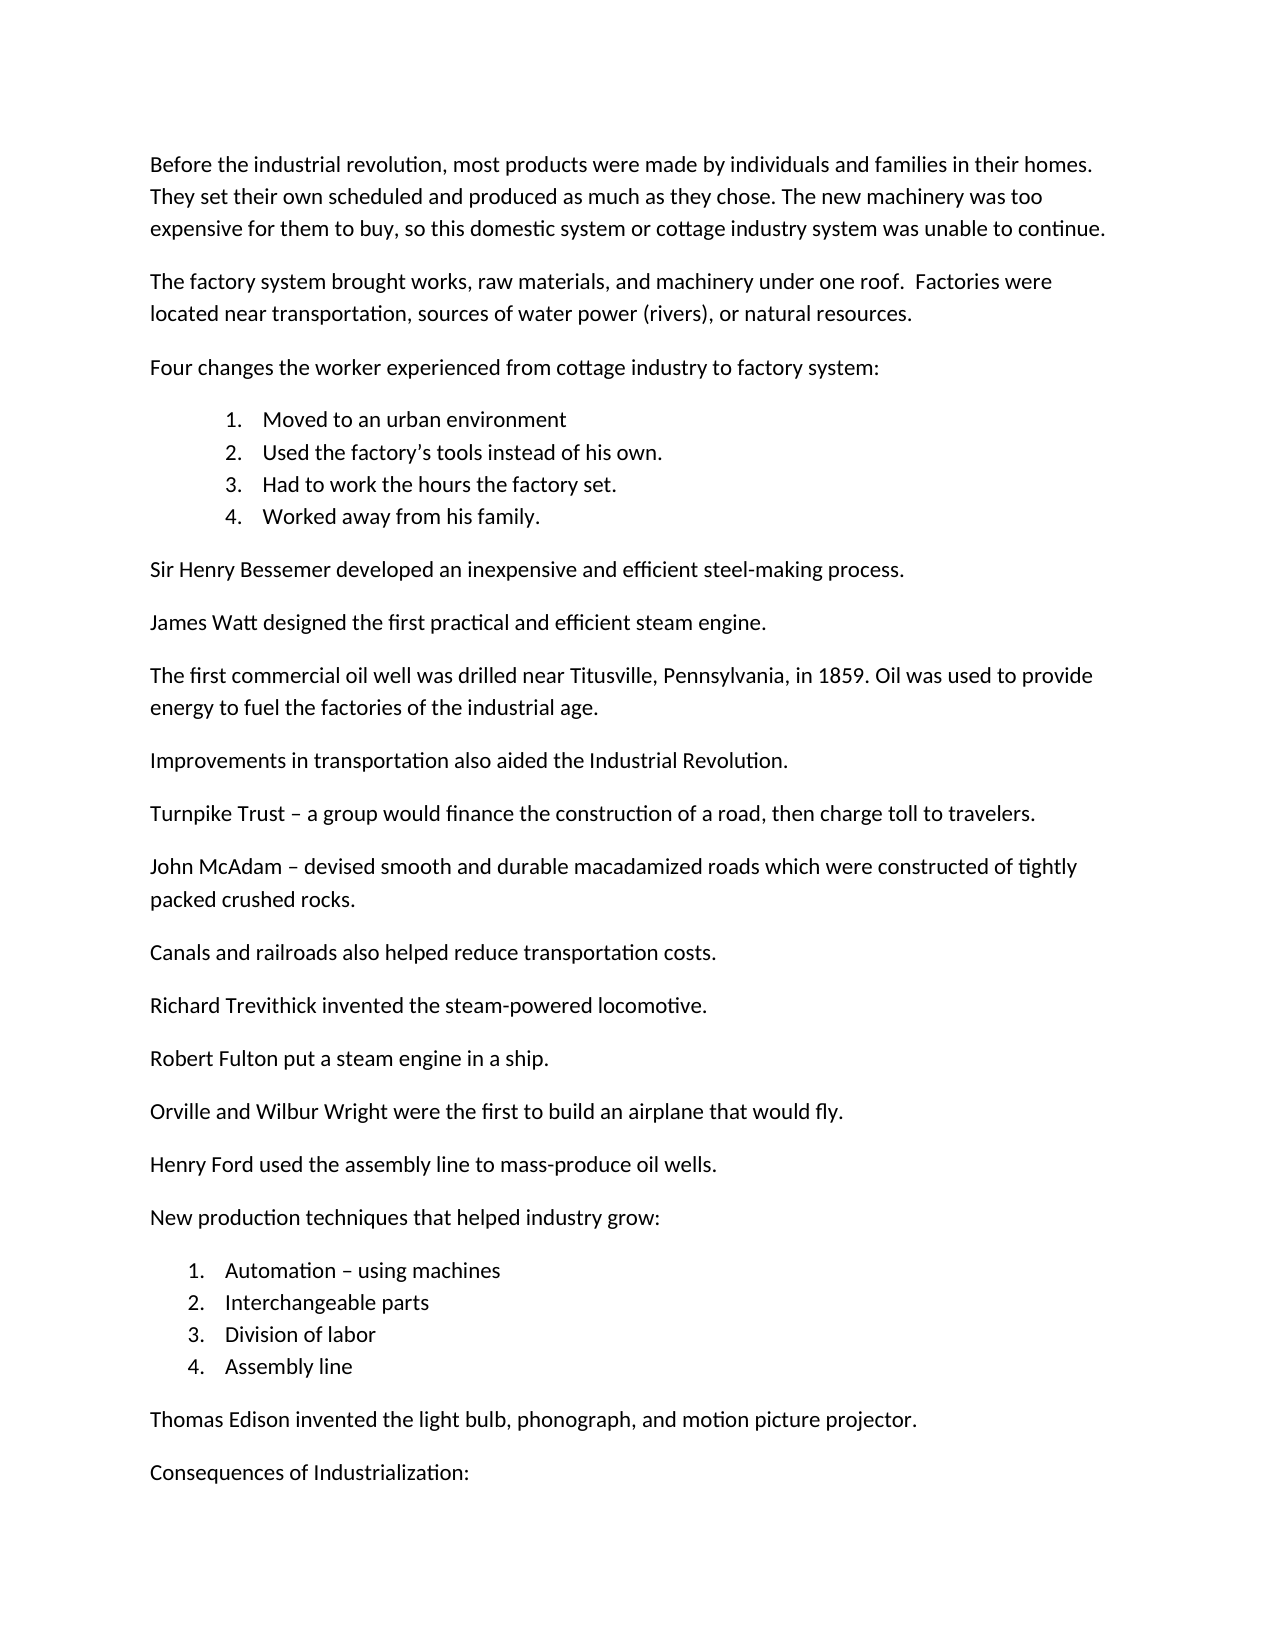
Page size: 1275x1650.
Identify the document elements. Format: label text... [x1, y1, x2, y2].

text Canals and railroads also helped reduce transportation costs. [150, 938, 1125, 966]
list Interchangeable parts [187, 1288, 1125, 1316]
list Assembly line [187, 1352, 1125, 1380]
text James Watt designed the first practical and efficient steam engine. [150, 608, 1125, 636]
text Four changes the worker experienced from cottage industry to factory system: [150, 353, 1125, 381]
list Used the factory’s tools instead of his own. [225, 438, 1125, 466]
text Orville and Wilbur Wright were the first to build an airplane that would fly. [150, 1097, 1125, 1125]
text Henry Ford used the assembly line to mass-produce oil wells. [150, 1150, 1125, 1178]
list Automation – using machines [187, 1256, 1125, 1284]
text The factory system brought works, raw materials, and machinery under one roof. Factories were located near transportation, sources of water power (rivers), or natural resources. [150, 267, 1125, 328]
text Improvements in transportation also aided the Industrial Revolution. [150, 746, 1125, 774]
text The first commercial oil well was drilled near Titusville, Pennsylvania, in 1859. Oil was used to provide energy to fuel the factories of the industrial age. [150, 661, 1125, 721]
text Robert Fulton put a steam engine in a ship. [150, 1044, 1125, 1072]
text Consequences of Industrialization: [150, 1458, 1125, 1486]
list Division of labor [187, 1320, 1125, 1348]
text Before the industrial revolution, most products were made by individuals and families in their homes. They set their own scheduled and produced as much as they chose. The new machinery was too expensive for them to buy, so this domestic system or cottage industry system was unable to continue. [150, 150, 1125, 242]
list Had to work the hours the factory set. [225, 470, 1125, 498]
list Worked away from his family. [225, 502, 1125, 530]
text Turnpike Trust – a group would finance the construction of a road, then charge toll to travelers. [150, 799, 1125, 827]
text New production techniques that helped industry grow: [150, 1203, 1125, 1231]
list Moved to an urban environment [225, 406, 1125, 434]
text Richard Trevithick invented the steam-powered locomotive. [150, 991, 1125, 1019]
text Sir Henry Bessemer developed an inexpensive and efficient steel-making process. [150, 555, 1125, 583]
text John McAdam – devised smooth and durable macadamized roads which were constructed of tightly packed crushed rocks. [150, 852, 1125, 913]
text Thomas Edison invented the light bulb, phonograph, and motion picture projector. [150, 1405, 1125, 1433]
